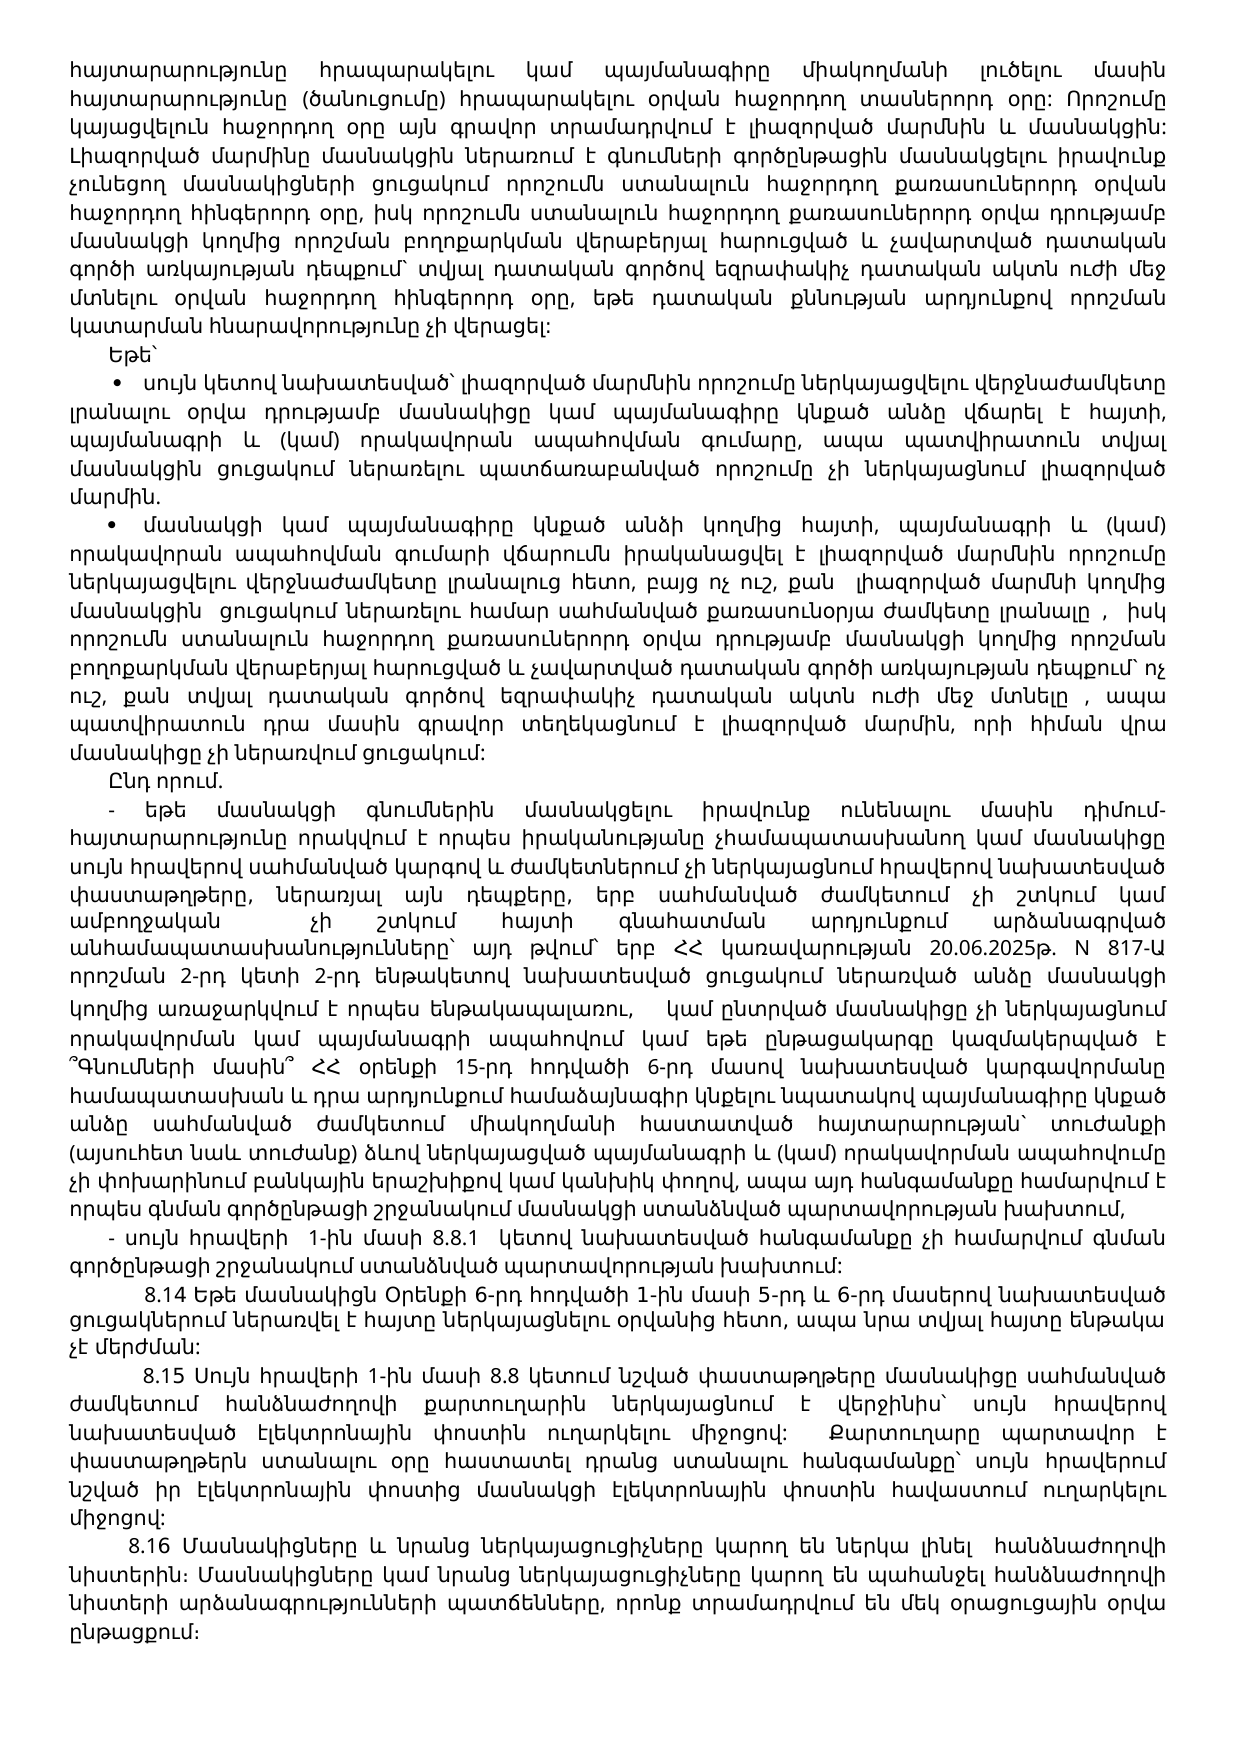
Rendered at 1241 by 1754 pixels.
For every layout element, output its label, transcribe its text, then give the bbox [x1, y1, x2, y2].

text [69, 56, 1167, 340]
text - եթե մասնակցի գնումներին մասնակցելու իրավունք ունենալու մասին դիմում-հայտարարությունը որակվում է որպես իրականությանը չհամապատասխանող կամ մասնակիցը սույն հրավերով սահմանված կարգով և ժամկետներում չի ներկայացնում հրավերով նախատեսված փաստաթղթերը, ներառյալ այն դեպքերը, երբ սահմանված ժամկետում չի շտկում կամ ամբողջական չի շտկում հայտի գնահատման արդյունքում արձանագրված անհամապատասխանությունները՝ այդ թվում՝ երբ ՀՀ կառավարության 20.06.2025թ. N 817-Ա որոշման 2-րդ կետի 2-րդ ենթակետով նախատեսված ցուցակում ներառված անձը մասնակցի կողմից առաջարկվում է որպես ենթակապալառու, կամ ընտրված մասնակիցը չի ներկայացնում որակավորման կամ պայմանագրի ապահովում կամ եթե ընթացակարգը կազմակերպված է ՞Գնումների մասին՞ ՀՀ օրենքի 15-րդ հոդվածի 6-րդ մասով նախատեսված կարգավորմանը համապատասխան և դրա արդյունքում համաձայնագիր կնքելու նպատակով պայմանագիրը կնքած անձը սահմանված ժամկետում միակողմանի հաստատված հայտարարության` տուժանքի (այսուհետ նաև տուժանք) ձևով ներկայացված պայմանագրի և (կամ) որակավորման ապահովումը չի փոխարինում բանկային երաշխիքով կամ կանխիկ փողով, ապա այդ հանգամանքը համարվում է որպես գնման գործընթացի շրջանակում մասնակցի ստանձնված պարտավորության խախտում, [69, 795, 1167, 1223]
list մասնակցի կամ պայմանագիրը կնքած անձի կողմից հայտի, պայմանագրի և (կամ) որակավորան ապահովման գումարի վճարումն իրականացվել է լիազորված մարմնին որոշումը ներկայացվելու վերջնաժամկետը լրանալուց հետո, բայց ոչ ուշ, քան լիազորված մարմնի կողմից մասնակցին ցուցակում ներառելու համար սահմանված քառասունօրյա ժամկետը լրանալը , իսկ որոշումն ստանալուն հաջորդող քառասուներորդ օրվա դրությամբ մասնակցի կողմից որոշման բողոքարկման վերաբերյալ հարուցված և չավարտված դատական գործի առկայության դեպքում` ոչ ուշ, քան տվյալ դատական գործով եզրափակիչ դատական ակտն ուժի մեջ մտնելը , ապա պատվիրատուն դրա մասին գրավոր տեղեկացնում է լիազորված մարմին, որի հիման վրա մասնակիցը չի ներառվում ցուցակում: [69, 511, 1167, 766]
text 8.16 Մասնակիցները և նրանց ներկայացուցիչները կարող են ներկա լինել հանձնաժողովի նիստերին։ Մասնակիցները կամ նրանց ներկայացուցիչները կարող են պահանջել հանձնաժողովի նիստերի արձանագրությունների պատճենները, որոնք տրամադրվում են մեկ օրացուցային օրվա ընթացքում։ [69, 1532, 1167, 1645]
text Եթե՝ [69, 340, 1167, 368]
text 8.15 Սույն հրավերի 1-ին մասի 8.8 կետում նշված փաստաթղթերը մասնակիցը սահմանված ժամկետում հանձնաժողովի քարտուղարին ներկայացնում է վերջինիս՝ սույն հրավերով նախատեսված էլեկտրոնային փոստին ուղարկելու միջոցով: Քարտուղարը պարտավոր է փաստաթղթերն ստանալու օրը հաստատել դրանց ստանալու հանգամանքը՝ սույն հրավերում նշված իր էլեկտրոնային փոստից մասնակցի էլեկտրոնային փոստին հավաստում ուղարկելու միջոցով: [69, 1361, 1167, 1532]
text - սույն հրավերի 1-ին մասի 8.8.1 կետով նախատեսված հանգամանքը չի համարվում գնման գործընթացի շրջանակում ստանձնված պարտավորության խախտում: [69, 1223, 1167, 1280]
list սույն կետով նախատեսված՝ լիազորված մարմնին որոշումը ներկայացվելու վերջնաժամկետը լրանալու օրվա դրությամբ մասնակիցը կամ պայմանագիրը կնքած անձը վճարել է հայտի, պայմանագրի և (կամ) որակավորան ապահովման գումարը, ապա պատվիրատուն տվյալ մասնակցին ցուցակում ներառելու պատճառաբանված որոշումը չի ներկայացնում լիազորված մարմին. [69, 368, 1167, 511]
text 8.14 Եթե մասնակիցն Օրենքի 6-րդ հոդվածի 1-ին մասի 5-րդ և 6-րդ մասերով նախատեսված ցուցակներում ներառվել է հայտը ներկայացնելու օրվանից հետո, ապա նրա տվյալ հայտը ենթակա չէ մերժման: [69, 1280, 1167, 1361]
text Ընդ որում. [69, 766, 1167, 795]
